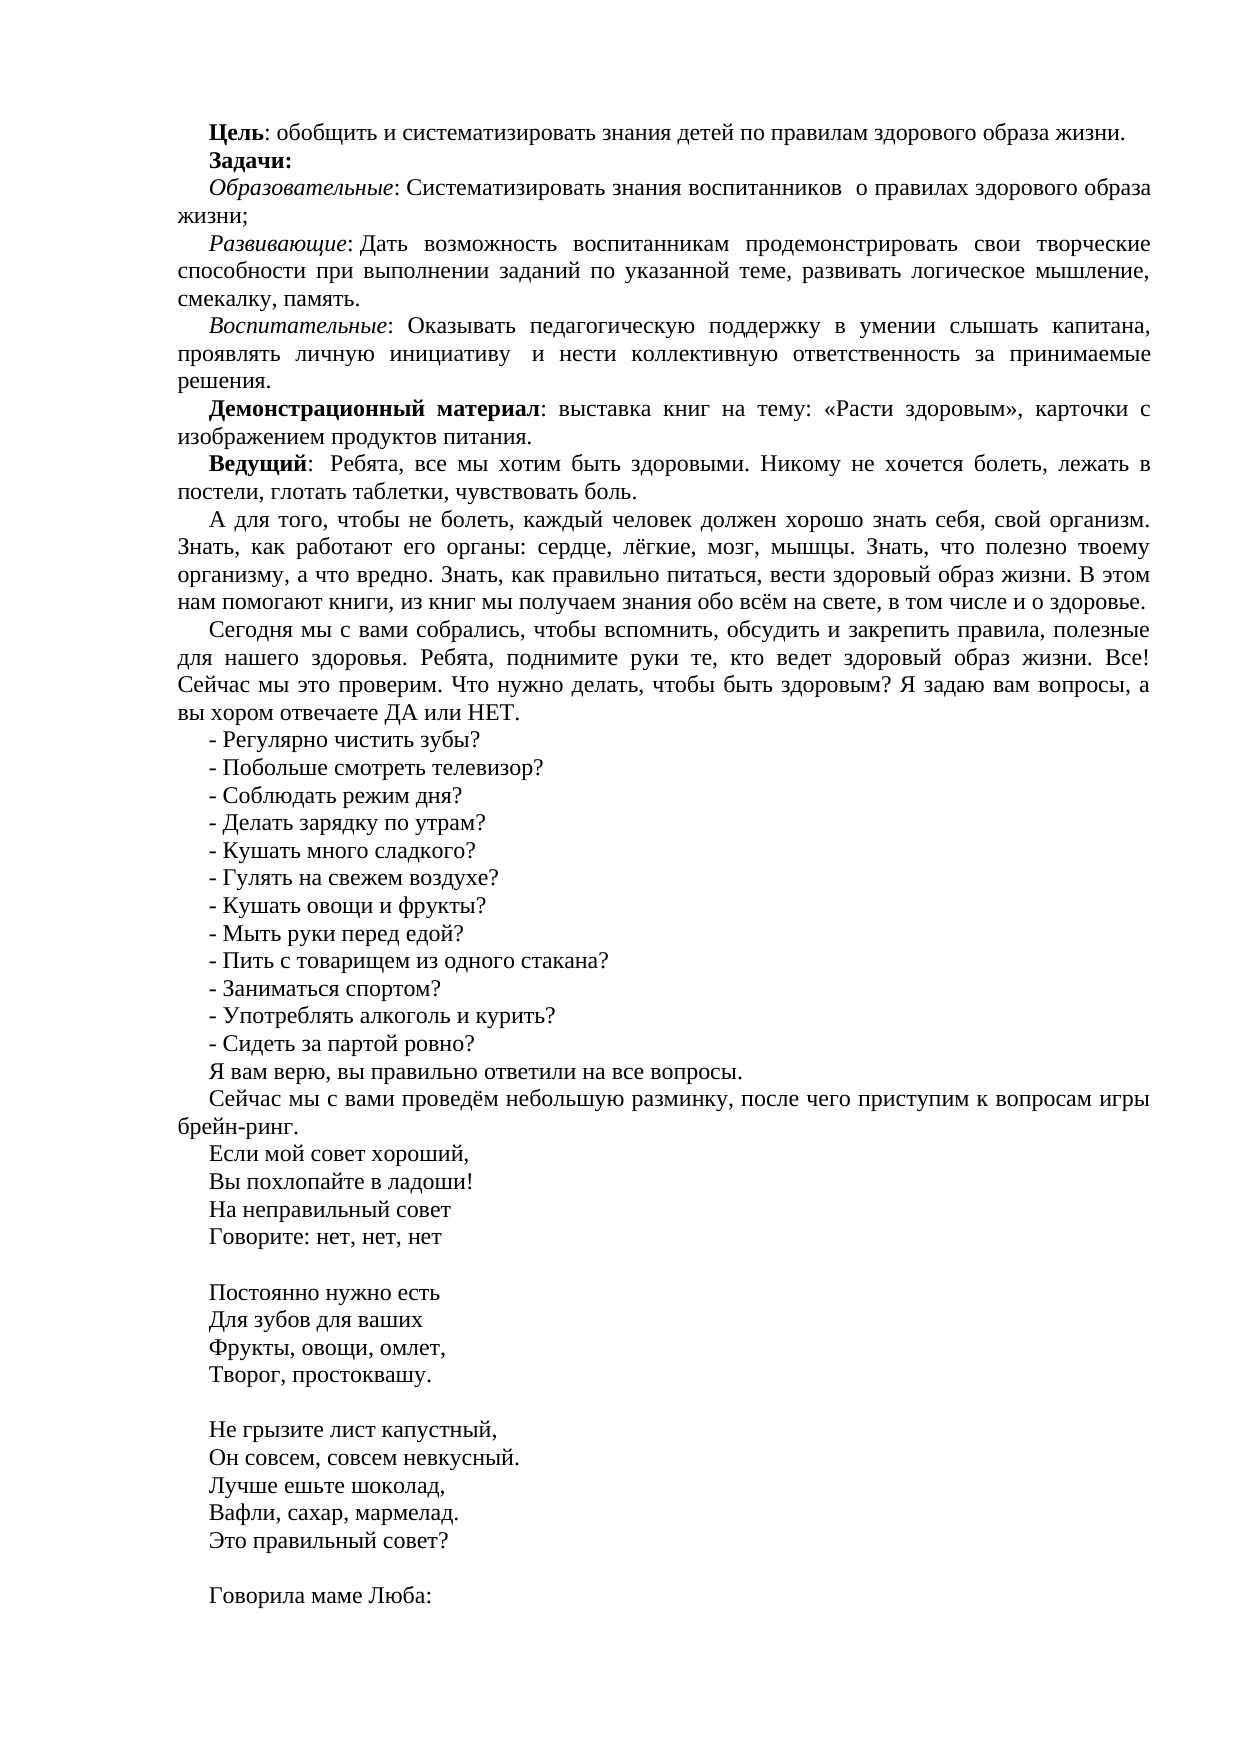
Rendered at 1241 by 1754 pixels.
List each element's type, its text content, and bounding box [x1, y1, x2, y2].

text Задачи: [177, 146, 1152, 173]
text - Пить с товарищем из одного стакана? [177, 946, 1152, 974]
text Вафли, сахар, мармелад. [177, 1498, 1152, 1526]
text А для того, чтобы не болеть, каждый человек должен хорошо знать себя, свой организм. Знать, как работают его органы: сердце, лёгкие, мозг, мышцы. Знать, что полезно твоему организму, а что вредно. Знать, как правильно питаться, вести здоровый образ жизни. В этом нам помогают книги, из книг мы получаем знания обо всём на свете, в том числе и о здоровье. [177, 504, 1152, 615]
text Говорите: нет, нет, нет [177, 1222, 1152, 1250]
text Лучше ешьте шоколад, [177, 1471, 1152, 1498]
text Демонстрационный материал: выставка книг на тему: «Расти здоровым», карточки с изображением продуктов питания. [177, 394, 1152, 449]
text - Регулярно чистить зубы? [177, 725, 1152, 753]
text Если мой совет хороший, [177, 1139, 1152, 1167]
text - Соблюдать режим дня? [177, 781, 1152, 808]
text Образовательные: Систематизировать знания воспитанников о правилах здорового образа жизни; [177, 173, 1152, 228]
text Не грызите лист капустный, [177, 1416, 1152, 1443]
text - Кушать овощи и фрукты? [177, 891, 1152, 919]
text Фрукты, овощи, омлет, [177, 1333, 1152, 1360]
text Говорила маме Люба: [177, 1581, 1152, 1609]
text - Гулять на свежем воздухе? [177, 863, 1152, 891]
text Я вам верю, вы правильно ответили на все вопросы. [177, 1057, 1152, 1084]
text Творог, простоквашу. [177, 1360, 1152, 1388]
text На неправильный совет [177, 1195, 1152, 1222]
text Постоянно нужно есть [177, 1277, 1152, 1305]
text Цель: обобщить и систематизировать знания детей по правилам здорового образа жизни. [177, 118, 1152, 146]
text - Кушать много сладкого? [177, 836, 1152, 863]
text Он совсем, совсем невкусный. [177, 1443, 1152, 1471]
text - Сидеть за партой ровно? [177, 1029, 1152, 1057]
text - Побольше смотреть телевизор? [177, 753, 1152, 781]
text - Заниматься спортом? [177, 974, 1152, 1001]
text Вы похлопайте в ладоши! [177, 1167, 1152, 1195]
text - Делать зарядку по утрам? [177, 808, 1152, 836]
text - Употреблять алкоголь и курить? [177, 1001, 1152, 1029]
text Развивающие: Дать возможность воспитанникам продемонстрировать свои творческие способности при выполнении заданий по указанной теме, развивать логическое мышление, смекалку, память. [177, 228, 1152, 311]
text Это правильный совет? [177, 1526, 1152, 1553]
text Для зубов для ваших [177, 1305, 1152, 1333]
text Сейчас мы с вами проведём небольшую разминку, после чего приступим к вопросам игры брейн-ринг. [177, 1084, 1152, 1139]
text Сегодня мы с вами собрались, чтобы вспомнить, обсудить и закрепить правила, полезные для нашего здоровья. Ребята, поднимите руки те, кто ведет здоровый образ жизни. Все! Сейчас мы это проверим. Что нужно делать, чтобы быть здоровым? Я задаю вам вопросы, а вы хором отвечаете ДА или НЕТ. [177, 615, 1152, 725]
text - Мыть руки перед едой? [177, 919, 1152, 946]
text Воспитательные: Оказывать педагогическую поддержку в умении слышать капитана, проявлять личную инициативу и нести коллективную ответственность за принимаемые решения. [177, 311, 1152, 394]
text Ведущий: Ребята, все мы хотим быть здоровыми. Никому не хочется болеть, лежать в постели, глотать таблетки, чувствовать боль. [177, 449, 1152, 504]
